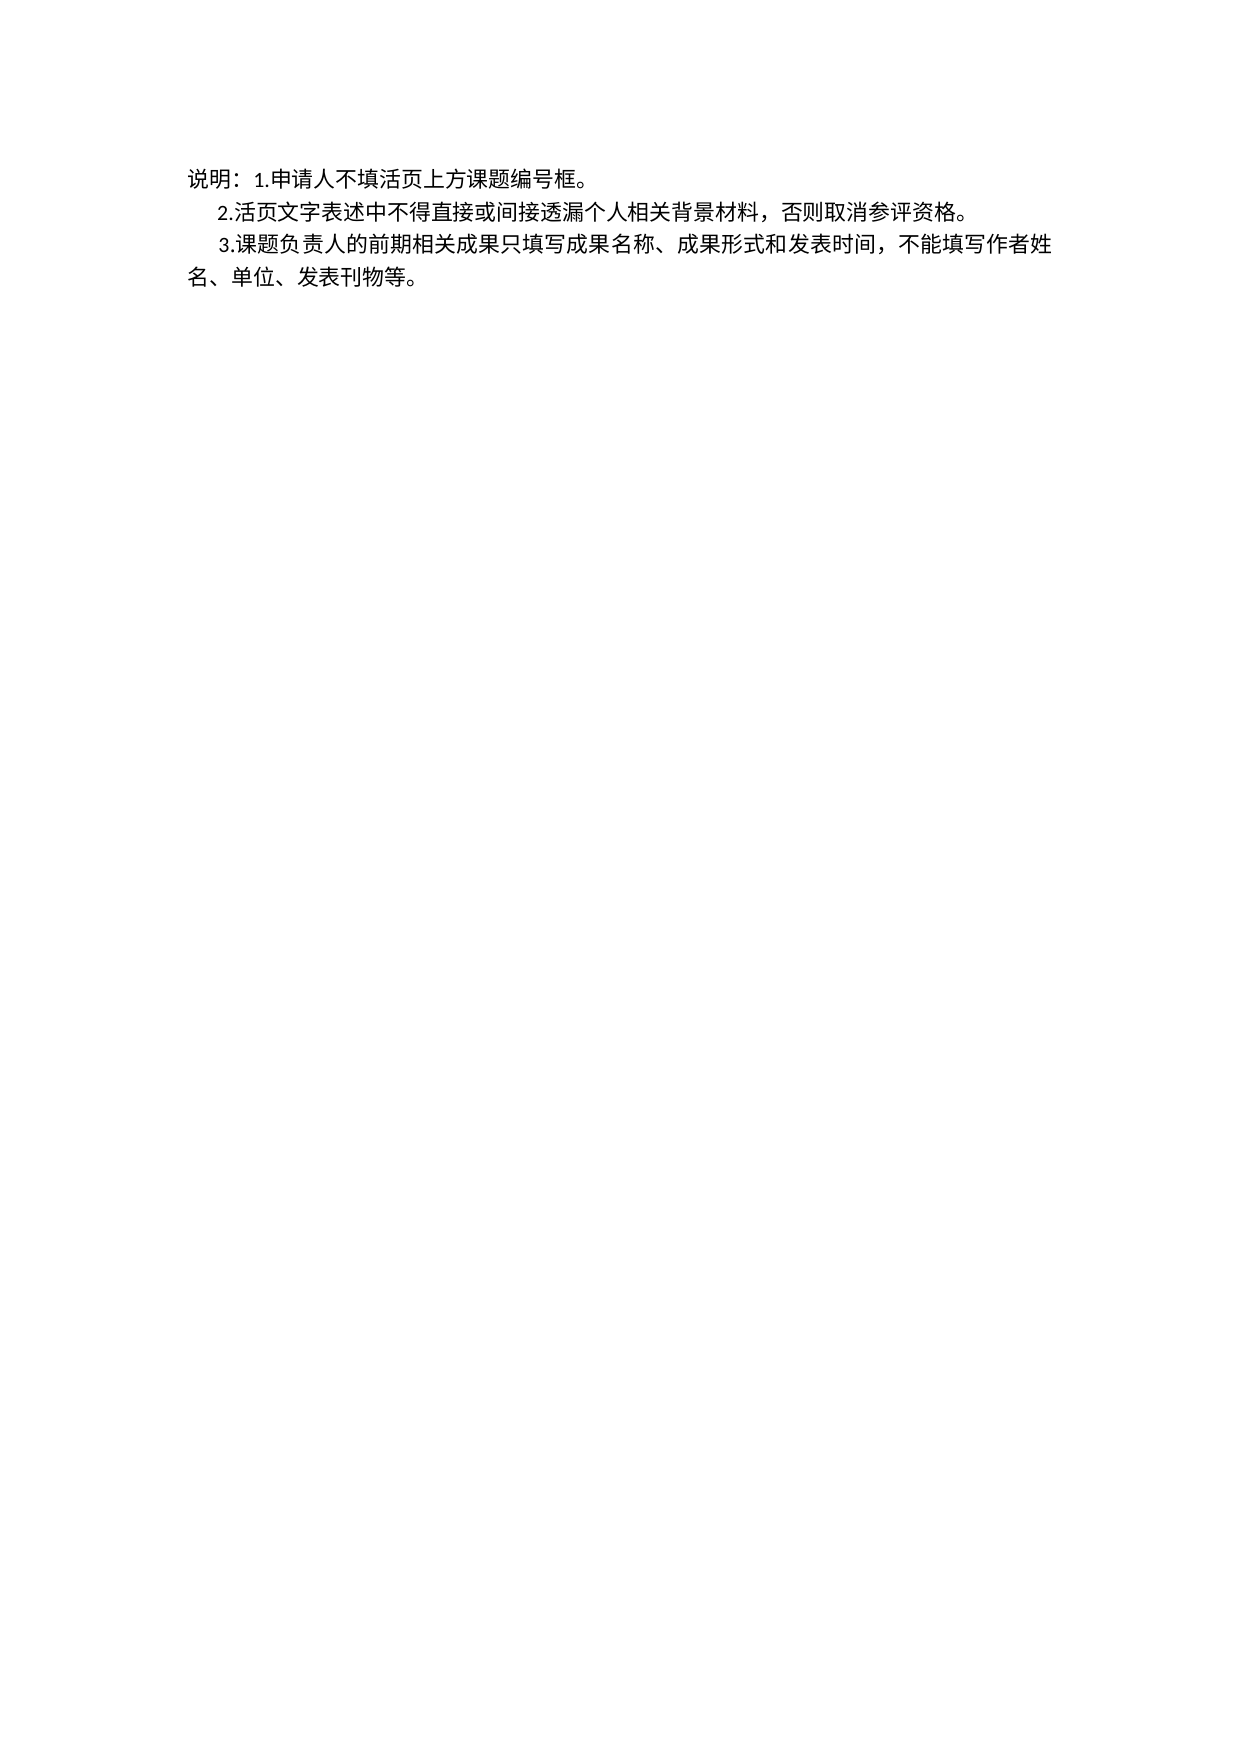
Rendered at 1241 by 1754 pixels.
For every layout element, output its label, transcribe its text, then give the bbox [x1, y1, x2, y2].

text 2.活页文字表述中不得直接或间接透漏个人相关背景材料，否则取消参评资格。 [187, 194, 1053, 227]
text 说明：1.申请人不填活页上方课题编号框。 [187, 162, 1053, 194]
text 3.课题负责人的前期相关成果只填写成果名称、成果形式和发表时间，不能填写作者姓名、单位、发表刊物等。 [187, 227, 1053, 292]
